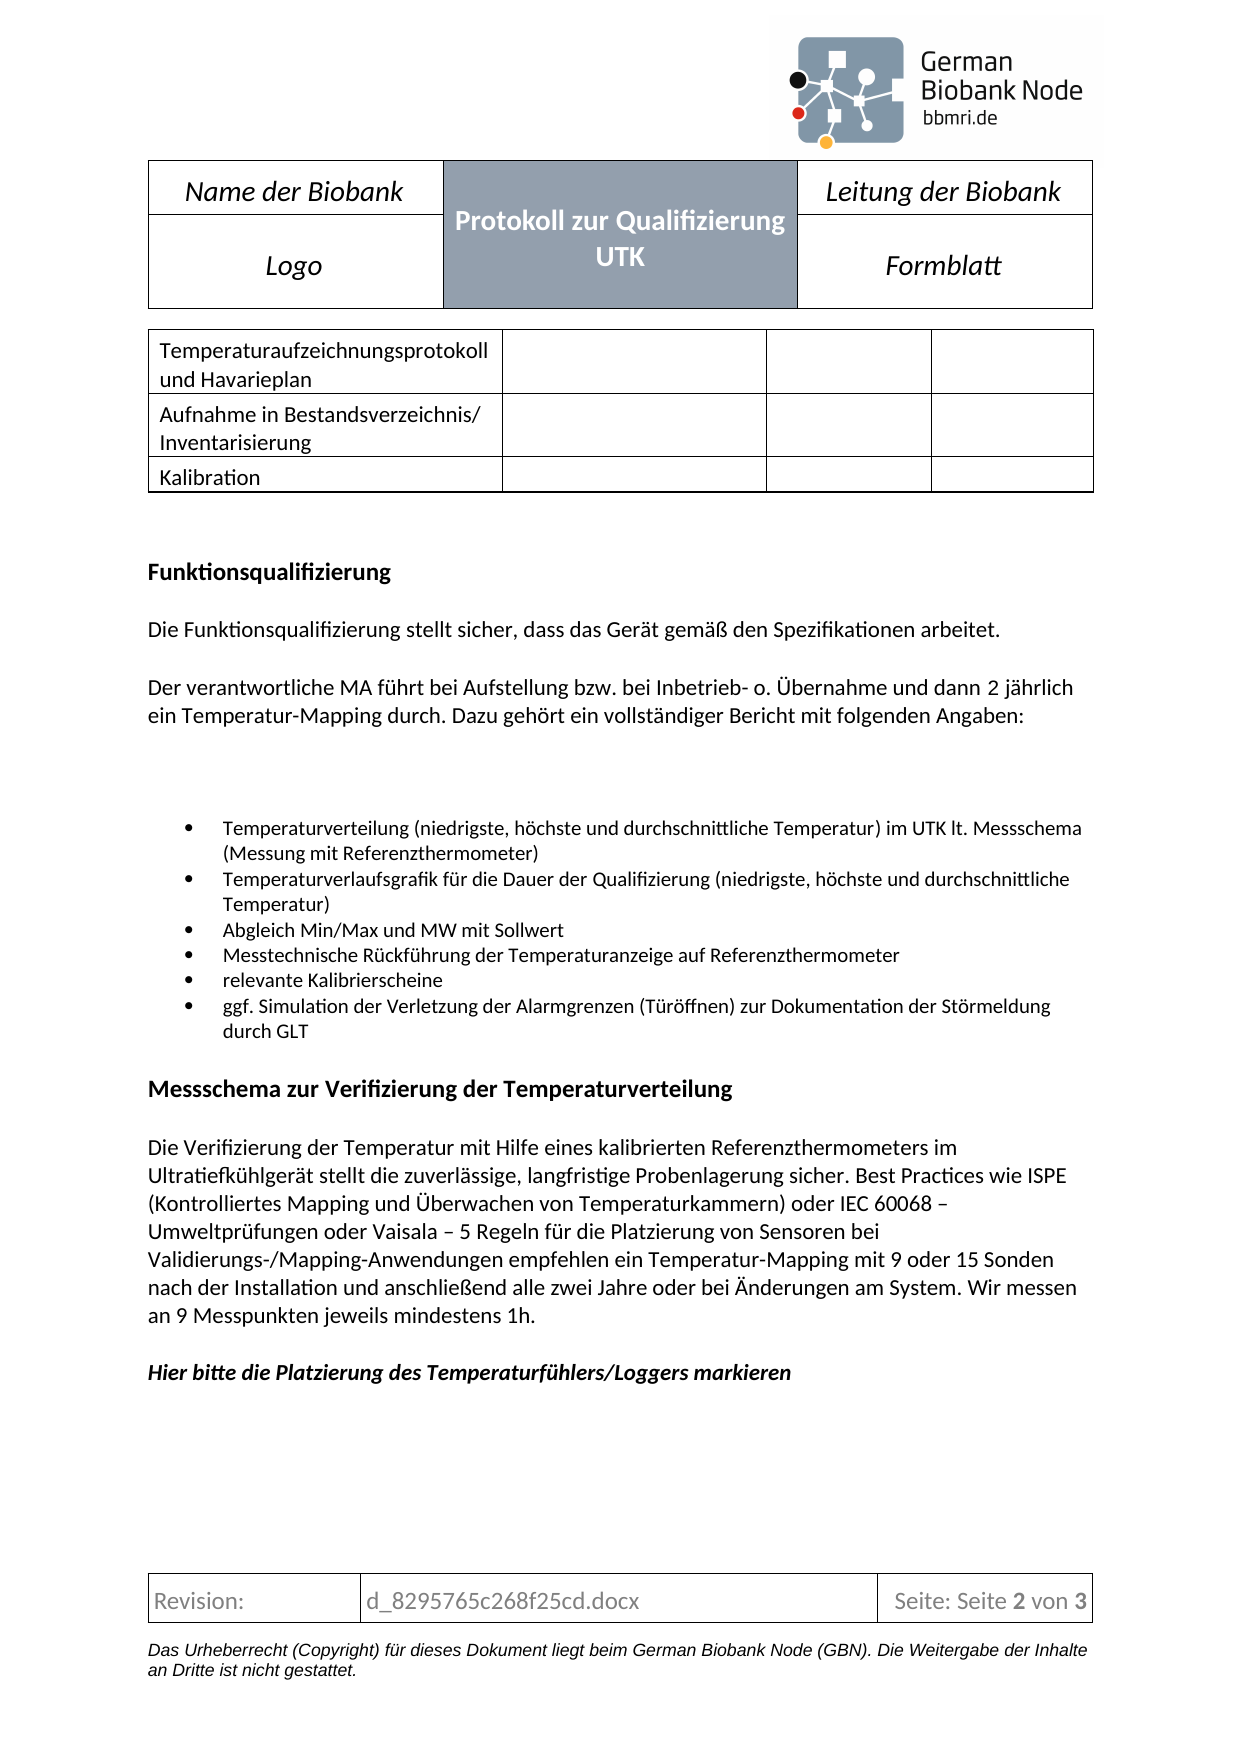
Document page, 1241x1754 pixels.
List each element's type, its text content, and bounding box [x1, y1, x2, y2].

text Die Funktionsqualifizierung stellt sicher, dass das Gerät gemäß den Spezifikationen arbeitet. [148, 616, 1093, 644]
list relevante Kalibrierscheine [185, 968, 1093, 993]
table_cell [503, 394, 766, 456]
text Funktionsqualifizierung [148, 556, 1093, 586]
table_cell [932, 457, 1093, 491]
table_cell Kalibration [149, 457, 502, 491]
table_cell [932, 330, 1093, 393]
table_cell [767, 394, 931, 456]
table_cell Temperaturaufzeichnungsprotokoll und Havarieplan [149, 330, 502, 393]
text Die Verifizierung der Temperatur mit Hilfe eines kalibrierten Referenzthermometers im Ultratiefkühlgerät stellt die zuverlässige, langfristige Probenlagerung sicher. Best Practices wie ISPE (Kontrolliertes Mapping und Überwachen von Temperaturkammern) oder IEC 60068 – Umweltprüfungen oder Vaisala – 5 Regeln für die Platzierung von Sensoren bei Validierungs-/Mapping-Anwendungen empfehlen ein Temperatur-Mapping mit 9 oder 15 Sonden nach der Installation und anschließend alle zwei Jahre oder bei Änderungen am System. Wir messen an 9 Messpunkten jeweils mindestens 1h. [148, 1133, 1093, 1329]
table_cell Aufnahme in Bestandsverzeichnis/ Inventarisierung [149, 394, 502, 456]
list ggf. Simulation der Verletzung der Alarmgrenzen (Türöffnen) zur Dokumentation der Störmeldung durch GLT [185, 993, 1093, 1044]
table_cell [767, 330, 931, 393]
text Der verantwortliche MA führt bei Aufstellung bzw. bei Inbetrieb- o. Übernahme und dann 2 jährlich ein Temperatur-Mapping durch. Dazu gehört ein vollständiger Bericht mit folgenden Angaben: [148, 673, 1093, 729]
table_cell [767, 457, 931, 491]
picture [798, 161, 1092, 168]
list Temperaturverteilung (niedrigste, höchste und durchschnittliche Temperatur) im UTK lt. Messschema (Messung mit Referenzthermometer) [185, 815, 1093, 866]
table_cell [932, 394, 1093, 456]
table_cell [503, 457, 766, 491]
picture [768, 15, 1104, 168]
table_cell [503, 330, 766, 393]
list Temperaturverlaufsgrafik für die Dauer der Qualifizierung (niedrigste, höchste und durchschnittliche Temperatur) [185, 866, 1093, 917]
text Hier bitte die Platzierung des Temperaturfühlers/Loggers markieren [148, 1358, 1093, 1386]
list Abgleich Min/Max und MW mit Sollwert [185, 917, 1093, 942]
list Messtechnische Rückführung der Temperaturanzeige auf Referenzthermometer [185, 942, 1093, 968]
text Messschema zur Verifizierung der Temperaturverteilung [148, 1073, 1093, 1104]
